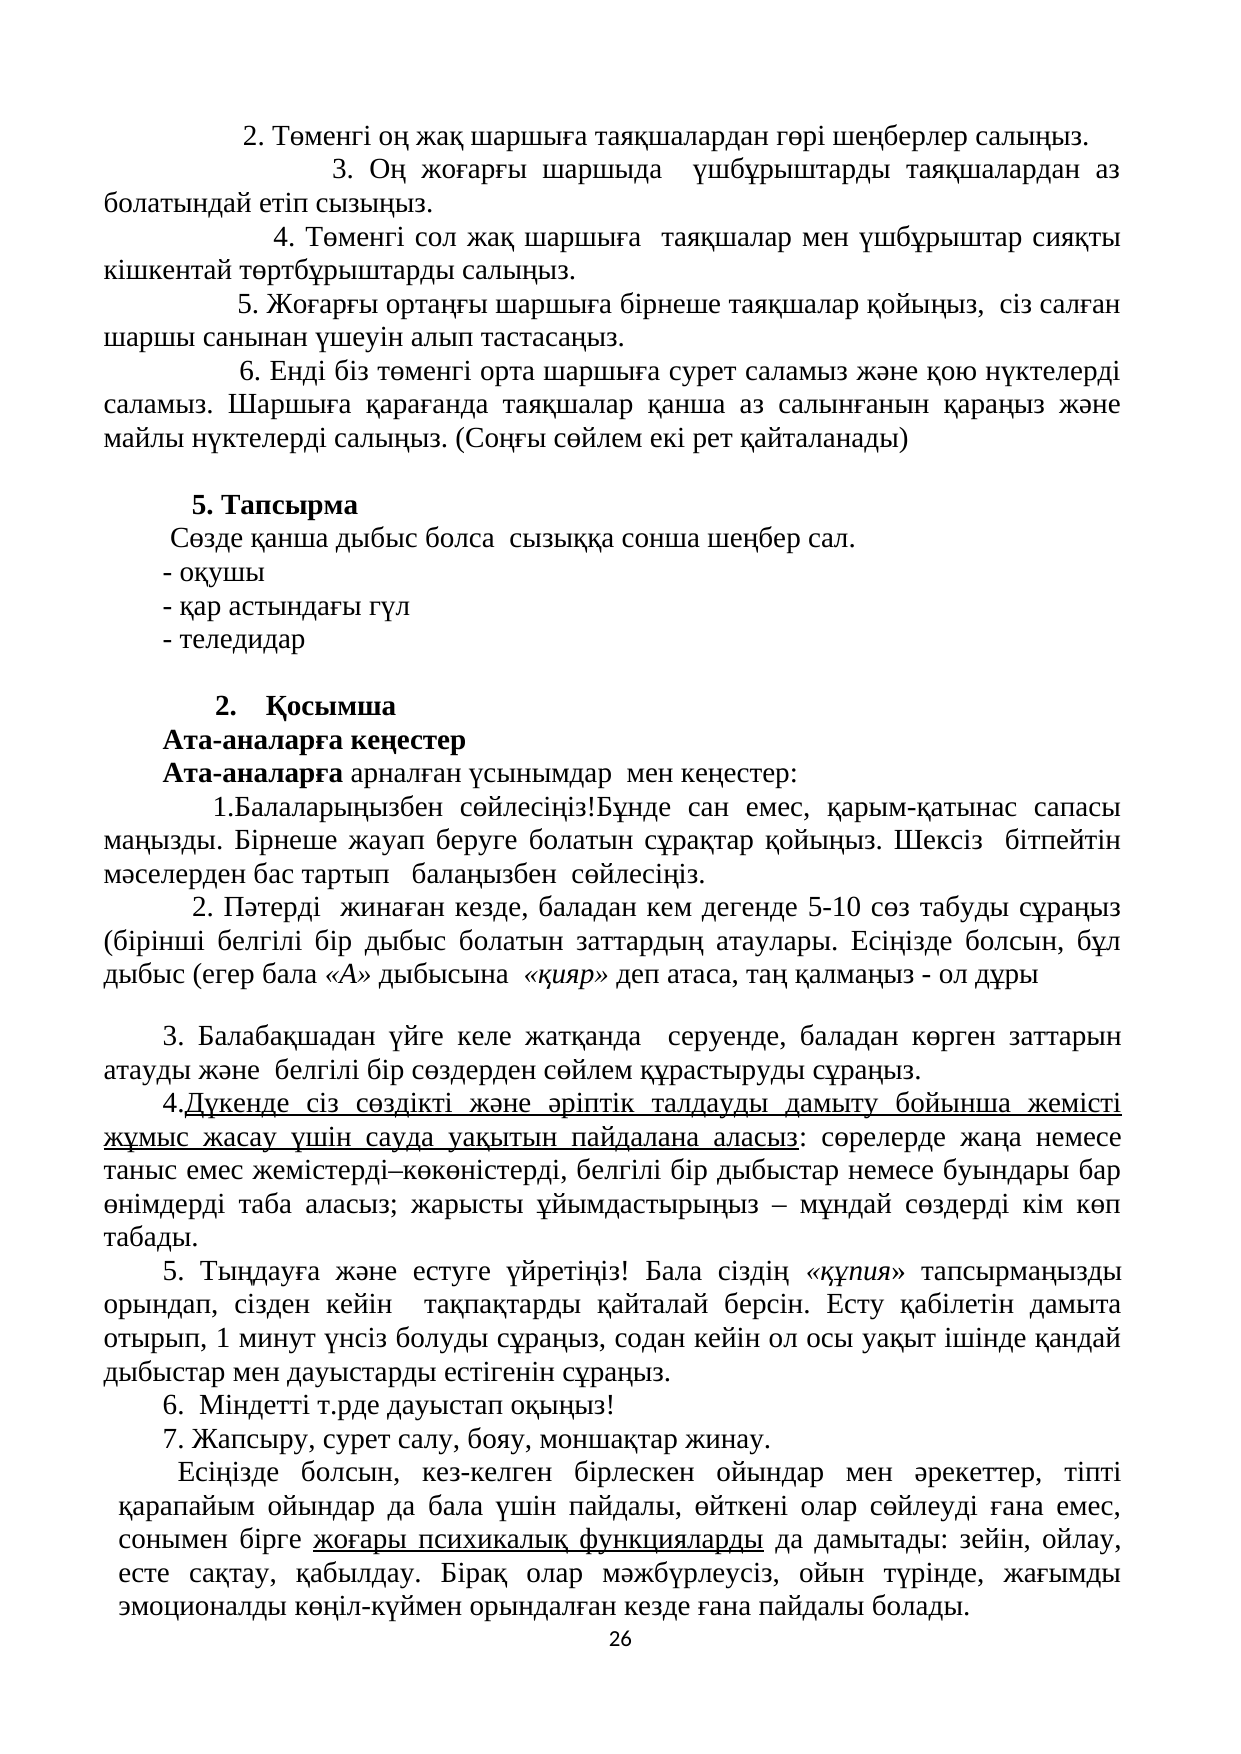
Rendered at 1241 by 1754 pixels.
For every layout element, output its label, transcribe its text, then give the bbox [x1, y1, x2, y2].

text 2. Пәтерді жинаған кезде, баладан кем дегенде 5-10 сөз табуды сұраңыз (бірінші белгілі бір дыбыс болатын заттардың атаулары. Есіңізде болсын, бұл дыбыс (егер бала «А» дыбысына «қияр» деп атаса, таң қалмаңыз - ол дұры [103, 889, 1122, 990]
text Есіңізде болсын, кез-келген бірлескен ойындар мен әрекеттер, тіпті қарапайым ойындар да бала үшін пайдалы, өйткені олар сөйлеуді ғана емес, сонымен бірге жоғары психикалық функцияларды да дамытады: зейін, ойлау, есте сақтау, қабылдау. Бірақ олар мәжбүрлеусіз, ойын түрінде, жағымды эмоционалды көңіл-күймен орындалған кезде ғана пайдалы болады. [118, 1454, 1122, 1622]
text 1.Балаларыңызбен сөйлесіңіз!Бұнде сан емес, қарым-қатынас сапасы маңызды. Бірнеше жауап беруге болатын сұрақтар қойыңыз. Шексіз бітпейтін мәселерден бас тартып балаңызбен сөйлесіңіз. [103, 789, 1122, 889]
text 6. Міндетті т.рде дауыстап оқыңыз! [103, 1387, 1122, 1421]
text 4.Дүкенде сіз сөздікті және әріптік талдауды дамыту бойынша жемісті жұмыс жасау үшін сауда уақытын пайдалана аласыз: сөрелерде жаңа немесе таныс емес жемістерді–көкөністерді, белгілі бір дыбыстар немесе буындары бар өнімдерді таба аласыз; жарысты ұйымдастырыңыз – мұндай сөздерді кім көп табады. [103, 1085, 1122, 1253]
text 4. Төменгі сол жақ шаршыға таяқшалар мен үшбұрыштар сияқты кішкентай төртбұрыштарды салыңыз. [103, 219, 1122, 286]
text Сөзде қанша дыбыс болса сызыққа сонша шеңбер сал. [103, 521, 1122, 554]
text Ата-аналарға кеңестер [103, 722, 1122, 755]
text - теледидар [103, 621, 1122, 655]
text 5. Тапсырма [103, 487, 1122, 521]
text 3. Оң жоғарғы шаршыда үшбұрыштарды таяқшалардан аз болатындай етіп сызыңыз. [103, 152, 1122, 219]
text 3. Балабақшадан үйге келе жатқанда серуенде, баладан көрген заттарын атауды және белгілі бір сөздерден сөйлем құрастыруды сұраңыз. [103, 1018, 1122, 1085]
text - оқушы [103, 554, 1122, 588]
text 2. Төменгі оң жақ шаршыға таяқшалардан гөрі шеңберлер салыңыз. [103, 118, 1122, 152]
text 5. Тыңдауға және естуге үйретіңіз! Бала сіздің «құпия» тапсырмаңызды орындап, сізден кейін тақпақтарды қайталай берсін. Есту қабілетін дамыта отырып, 1 минут үнсіз болуды сұраңыз, содан кейін ол осы уақыт ішінде қандай дыбыстар мен дауыстарды естігенін сұраңыз. [103, 1253, 1122, 1387]
text Ата-аналарға арналған үсынымдар мен кеңестер: [103, 755, 1122, 789]
text 5. Жоғарғы ортаңғы шаршыға бірнеше таяқшалар қойыңыз, сіз салған шаршы санынан үшеуін алып тастасаңыз. [103, 286, 1122, 353]
text - қар астындағы гүл [103, 588, 1122, 621]
text 7. Жапсыру, сурет салу, бояу, моншақтар жинау. [103, 1421, 1122, 1454]
text 6. Енді біз төменгі орта шаршыға сурет саламыз және қою нүктелерді саламыз. Шаршыға қарағанда таяқшалар қанша аз салынғанын қараңыз және майлы нүктелерді салыңыз. (Соңғы сөйлем екі рет қайталанады) [103, 353, 1122, 453]
list Қосымша [156, 688, 1122, 722]
